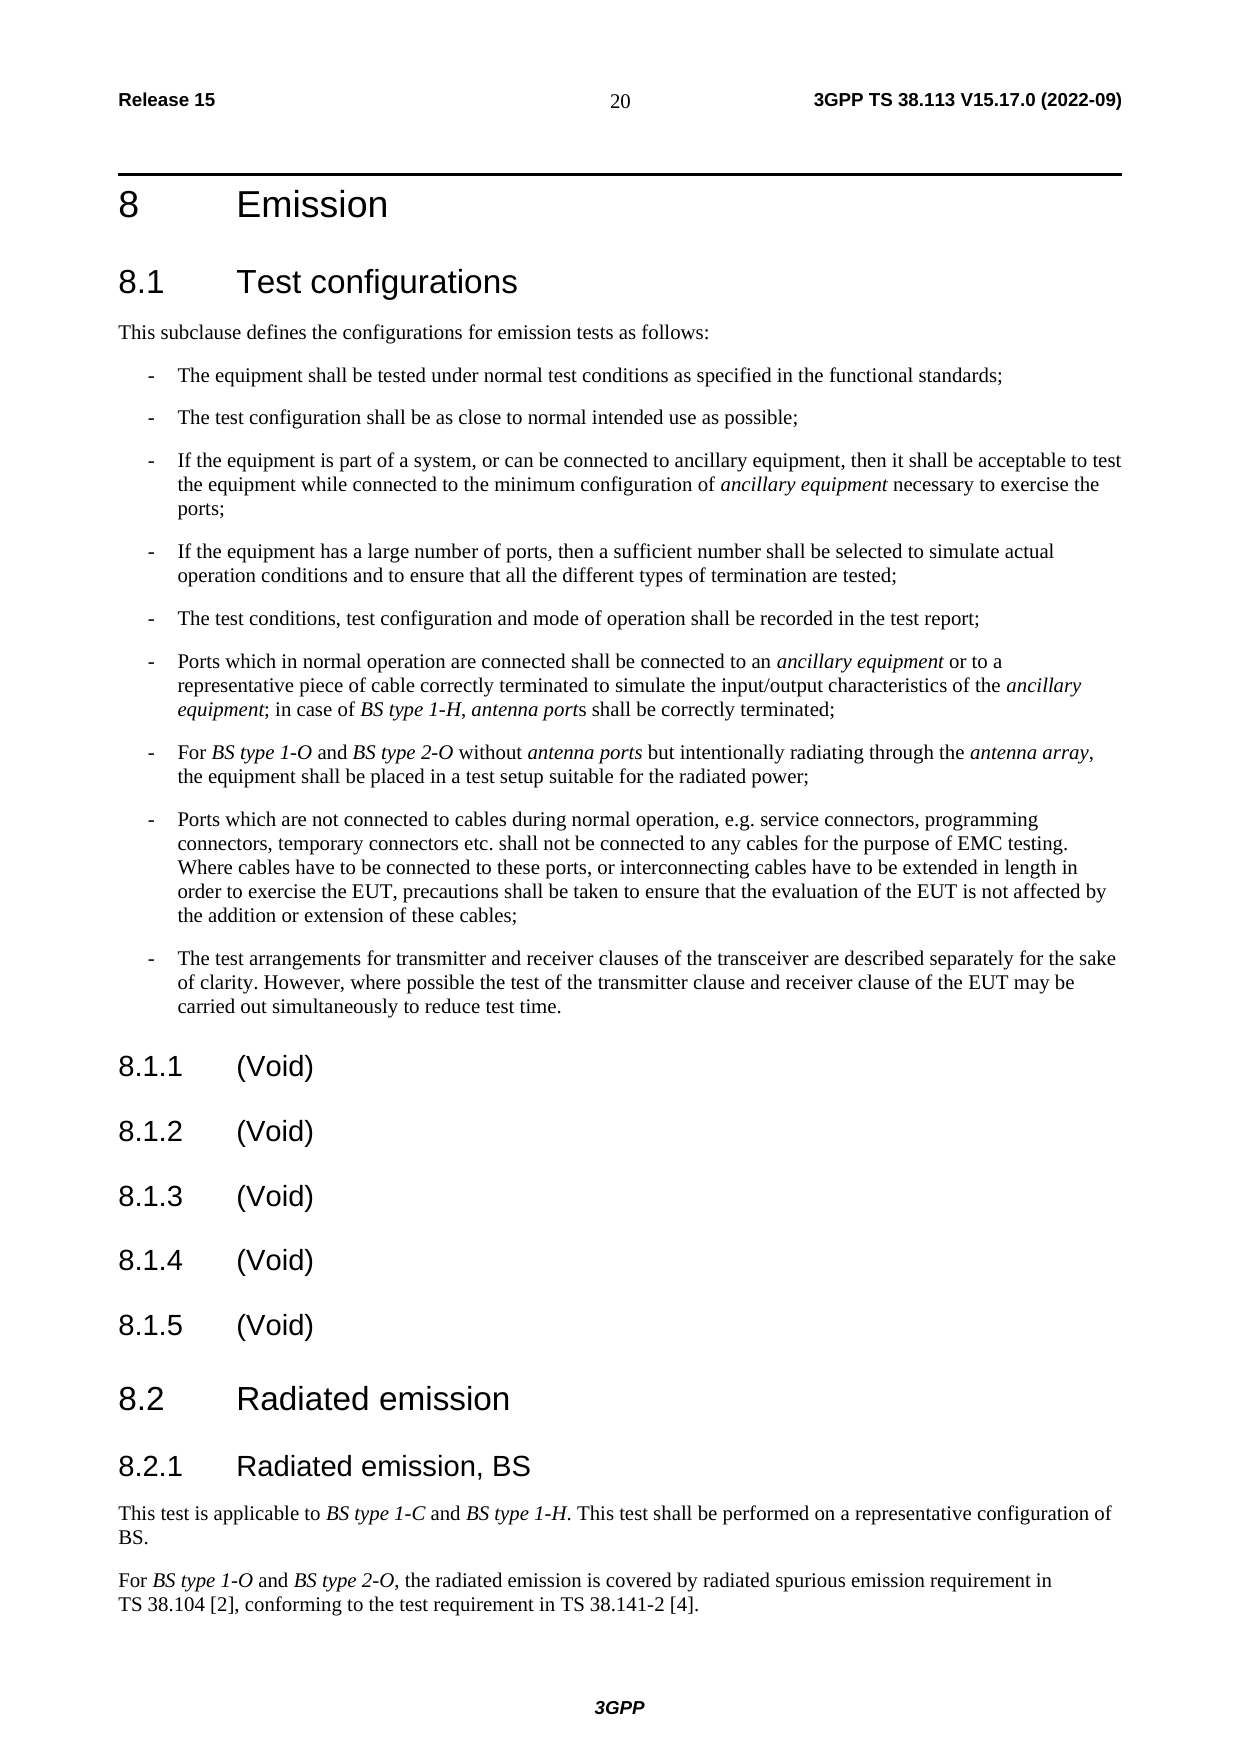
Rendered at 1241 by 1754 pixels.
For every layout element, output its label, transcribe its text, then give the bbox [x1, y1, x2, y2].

text - The test configuration shall be as close to normal intended use as possible; [148, 405, 1122, 429]
text - The test arrangements for transmitter and receiver clauses of the transceiver are described separately for the sake of clarity. However, where possible the test of the transmitter clause and receiver clause of the EUT may be carried out simultaneously to reduce test time. [148, 946, 1122, 1018]
text - The equipment shall be tested under normal test conditions as specified in the functional standards; [148, 362, 1122, 387]
text - If the equipment is part of a system, or can be connected to ancillary equipment, then it shall be acceptable to test the equipment while connected to the minimum configuration of ancillary equipment necessary to exercise the ports; [148, 448, 1122, 520]
subtitle 8.1.4 (Void) [118, 1243, 1122, 1277]
text - If the equipment has a large number of ports, then a sufficient number shall be selected to simulate actual operation conditions and to ensure that all the different types of termination are tested; [148, 539, 1122, 587]
subtitle 8.1.3 (Void) [118, 1179, 1122, 1212]
subtitle 8.2.1 Radiated emission, BS [118, 1449, 1122, 1482]
subtitle 8.1.5 (Void) [118, 1308, 1122, 1342]
text This subclause defines the configurations for emission tests as follows: [118, 320, 1122, 344]
text For BS type 1-O and BS type 2-O, the radiated emission is covered by radiated spurious emission requirement in TS 38.104 [2], conforming to the test requirement in TS 38.141-2 [4]. [118, 1568, 1122, 1616]
subtitle 8.1.2 (Void) [118, 1114, 1122, 1147]
subtitle 8.1.1 (Void) [118, 1049, 1122, 1083]
text - Ports which in normal operation are connected shall be connected to an ancillary equipment or to a representative piece of cable correctly terminated to simulate the input/output characteristics of the ancillary equipment; in case of BS type 1-H, antenna ports shall be correctly terminated; [148, 649, 1122, 721]
text - For BS type 1-O and BS type 2-O without antenna ports but intentionally radiating through the antenna array, the equipment shall be placed in a test setup suitable for the radiated power; [148, 740, 1122, 788]
text This test is applicable to BS type 1-C and BS type 1-H. This test shall be performed on a representative configuration of BS. [118, 1501, 1122, 1549]
subtitle 8.1 Test configurations [118, 262, 1122, 301]
text - Ports which are not connected to cables during normal operation, e.g. service connectors, programming connectors, temporary connectors etc. shall not be connected to any cables for the purpose of EMC testing. Where cables have to be connected to these ports, or interconnecting cables have to be extended in length in order to exercise the EUT, precautions shall be taken to ensure that the evaluation of the EUT is not affected by the addition or extension of these cables; [148, 807, 1122, 927]
text - The test conditions, test configuration and mode of operation shall be recorded in the test report; [148, 606, 1122, 630]
subtitle 8.2 Radiated emission [118, 1379, 1122, 1418]
subtitle 8 Emission [118, 176, 1122, 225]
